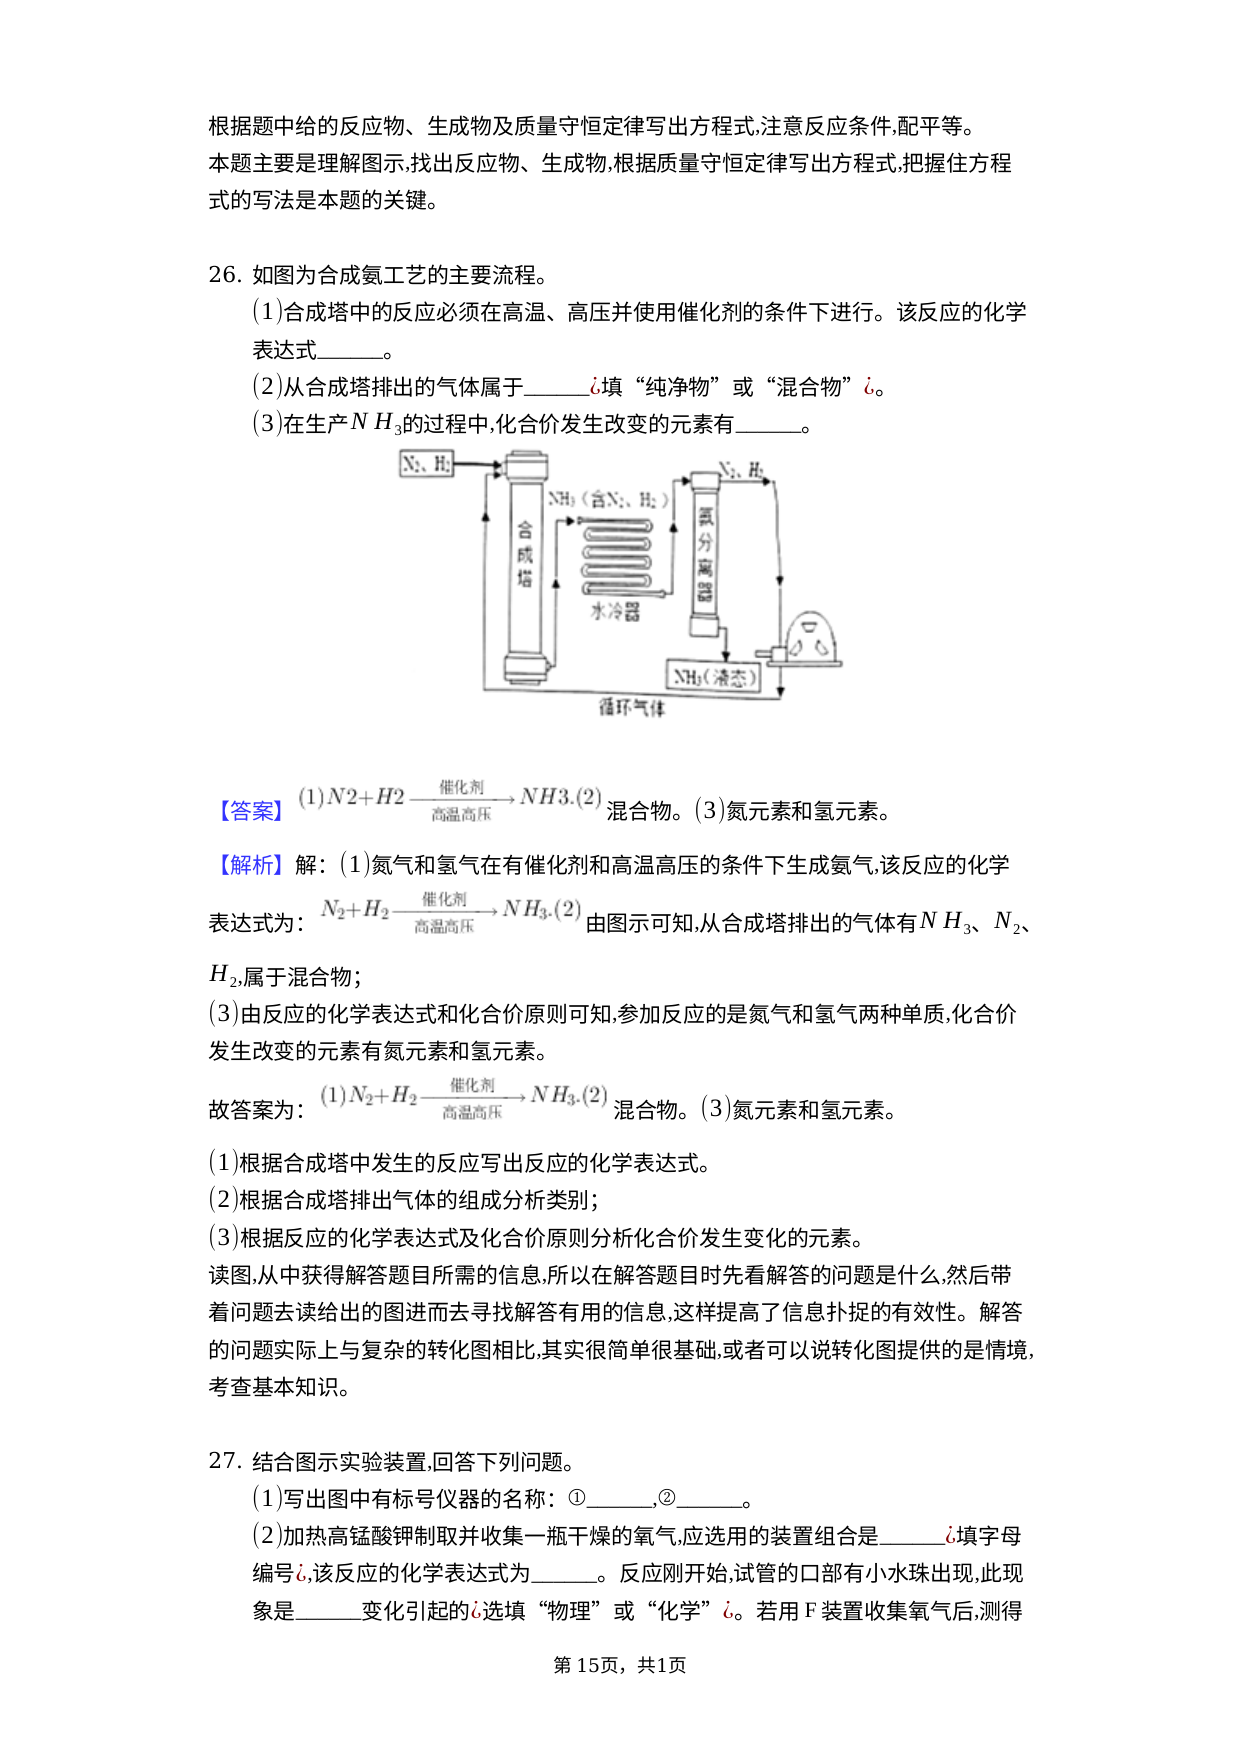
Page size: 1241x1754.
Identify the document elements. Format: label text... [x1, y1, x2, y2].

picture [317, 1075, 613, 1123]
list 如图为合成氨工艺的主要流程。 合成塔中的反应必须在高温、高压并使用催化剂的条件下进行。该反应的化学表达式______。 从合成塔排出的气体属于______填“纯净物”或“混合物”。 在生产的过程中,化合价发生改变的元素有______。 [208, 258, 1032, 439]
picture [317, 889, 585, 937]
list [208, 1444, 1032, 1626]
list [208, 108, 1032, 253]
picture [295, 777, 607, 825]
list 【解析】解：氮气和氢气在有催化剂和高温高压的条件下生成氨气,该反应的化学表达式为：由图示可知,从合成塔排出的气体有、、,属于混合物； 由反应的化学表达式和化合价原则可知,参加反应的是氮气和氢气两种单质,化合价发生改变的元素有氮元素和氢元素。 故答案为：混合物。氮元素和氢元素。 根据合成塔中发生的反应写出反应的化学表达式。 根据合成塔排出气体的组成分析类别； 根据反应的化学表达式及化合价原则分析化合价发生变化的元素。 读图,从中获得解答题目所需的信息,所以在解答题目时先看解答的问题是什么,然后带着问题去读给出的图进而去寻找解答有用的信息,这样提高了信息扑捉的有效性。解答的问题实际上与复杂的转化图相比,其实很简单很基础,或者可以说转化图提供的是情境,考查基本知识。 [208, 847, 1032, 1439]
picture [392, 443, 848, 724]
